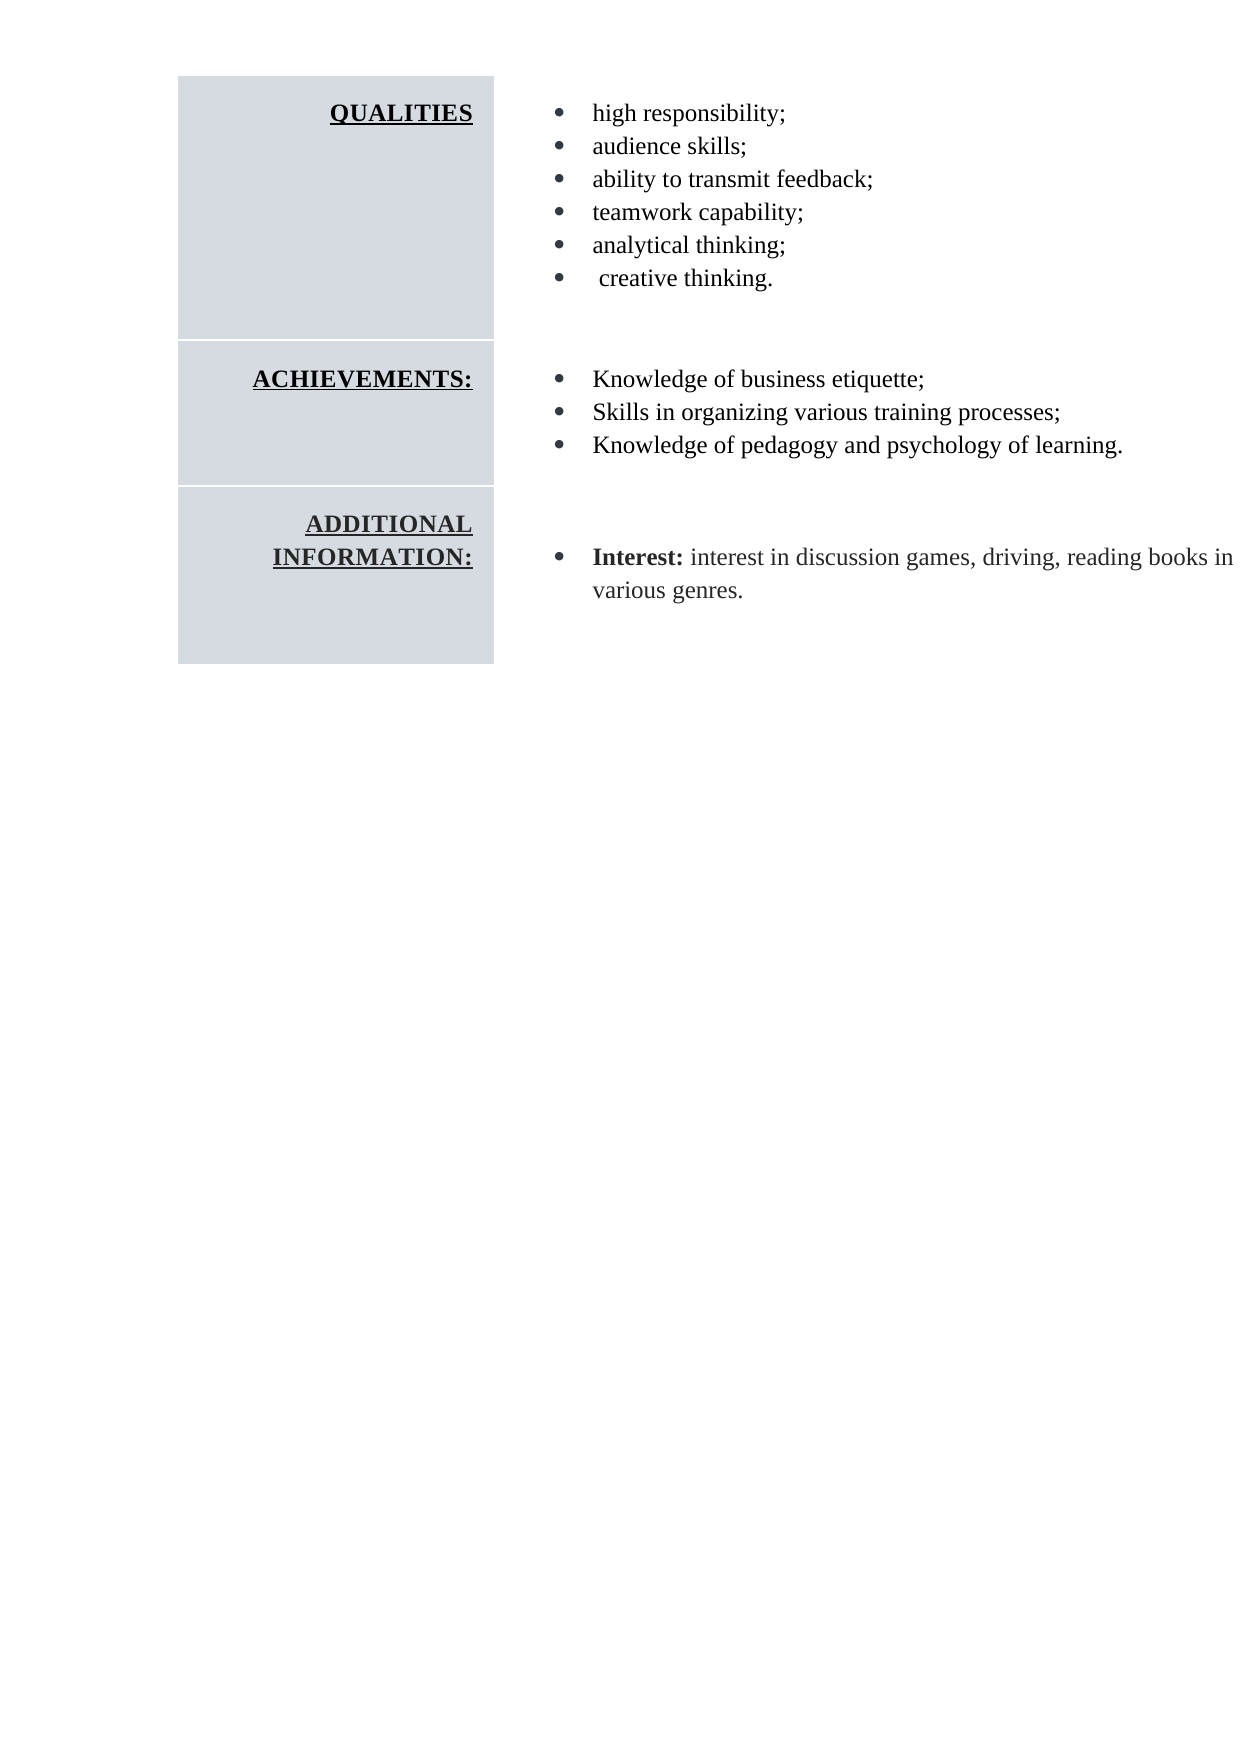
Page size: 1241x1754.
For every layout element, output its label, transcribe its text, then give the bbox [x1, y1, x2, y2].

table_cell Interest: interest in discussion games, driving, reading books in various genres. [496, 487, 1239, 664]
table_cell PERSONAL QUALITIES [178, 76, 494, 339]
table_cell Knowledge of business etiquette; Skills in organizing various training processes; Knowledge of pedagogy and psychology of learning. [496, 341, 1239, 485]
table_cell ACHIEVEMENTS: [178, 341, 494, 485]
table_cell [496, 76, 1239, 339]
table_cell ADDITIONAL INFORMATION: [178, 487, 494, 664]
